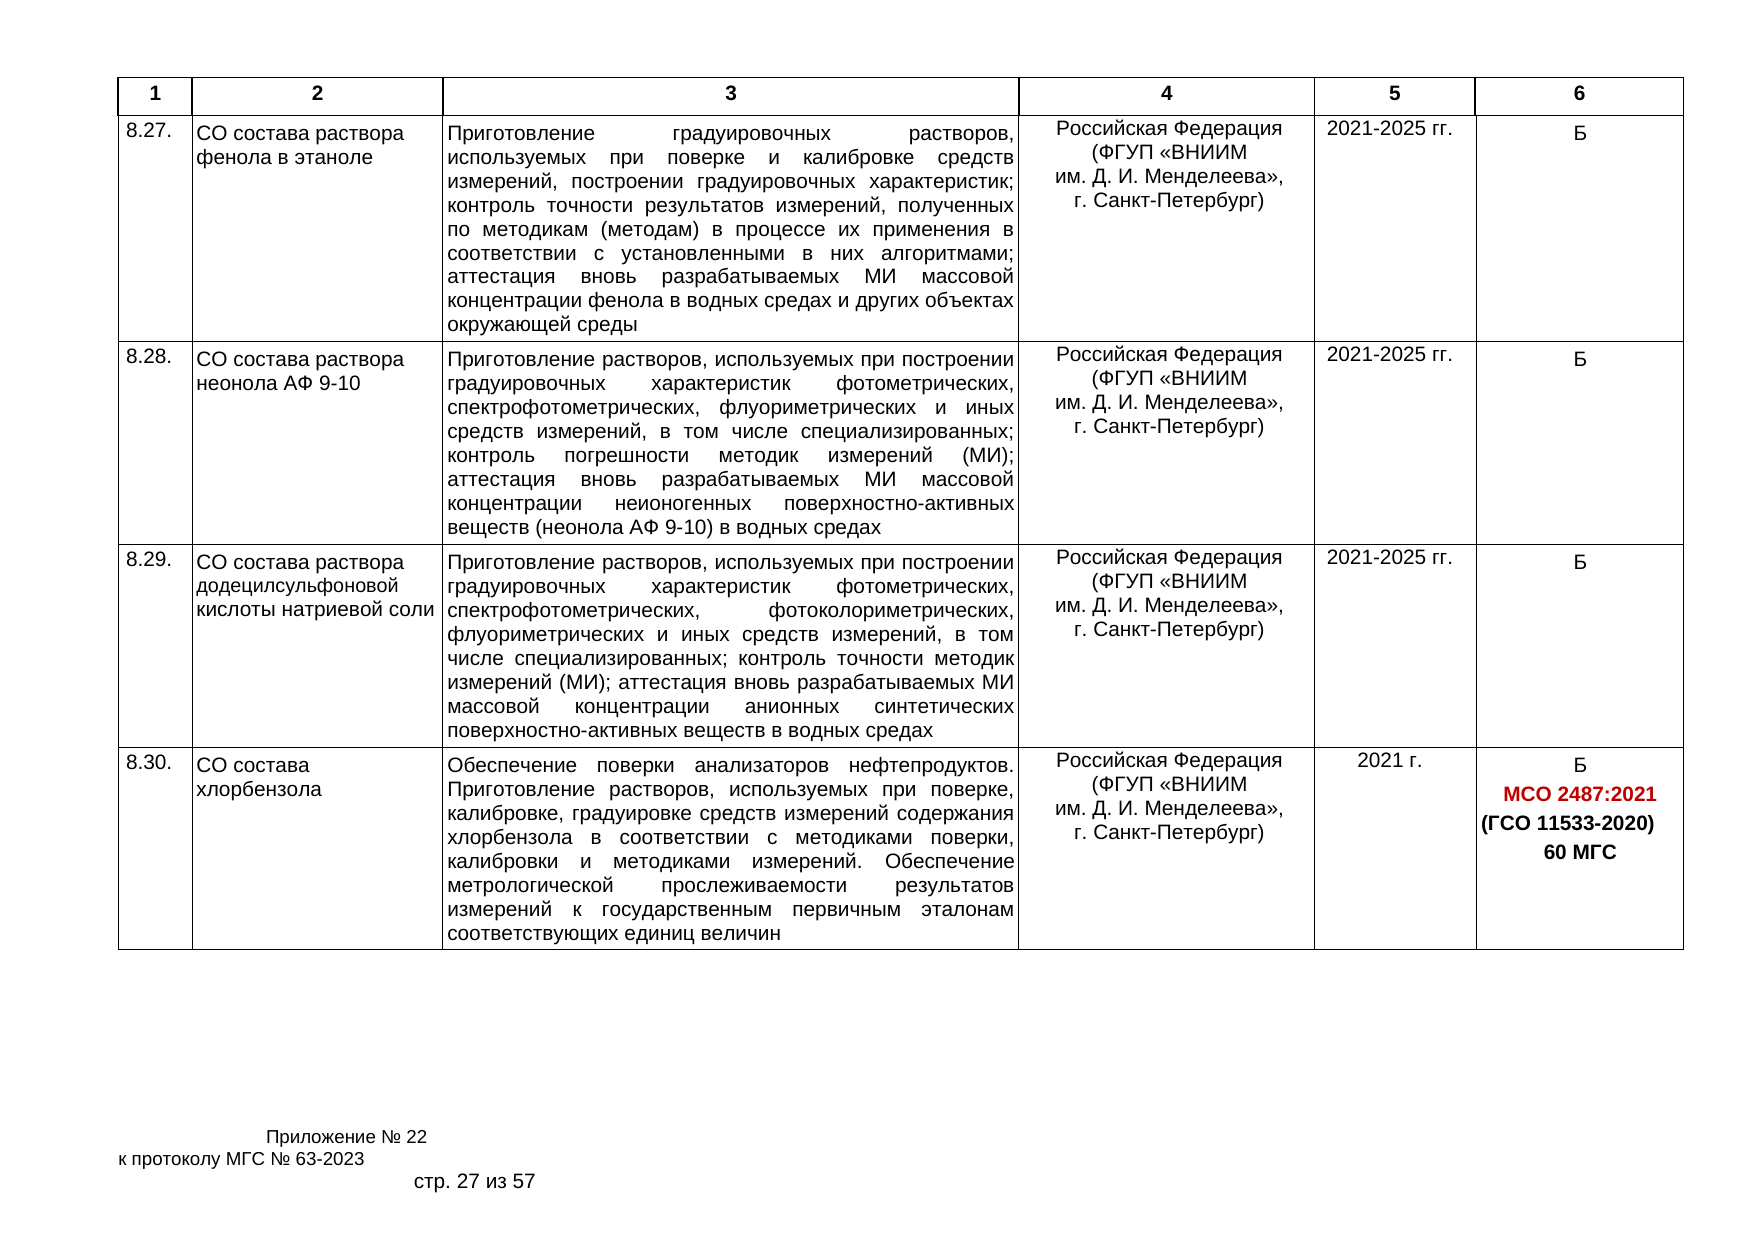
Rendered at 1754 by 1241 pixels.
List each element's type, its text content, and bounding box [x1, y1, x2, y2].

table_cell Обеспечение поверки анализаторов нефтепродуктов. Приготовление растворов, используемых при поверке, калибровке, градуировке средств измерений содержания хлорбензола в соответствии с методиками поверки, калибровки и методиками измерений. Обеспечение метрологической прослеживаемости результатов измерений к государственным первичным эталонам соответствующих единиц величин [443, 748, 1018, 949]
table_cell Б [1477, 116, 1683, 341]
table_cell 2021-2025 гг. [1315, 545, 1476, 747]
table_cell [119, 545, 192, 747]
table_cell Приготовление растворов, используемых при построении градуировочных характеристик фотометрических, спектрофотометрических, флуориметрических и иных средств измерений, в том числе специализированных; контроль погрешности методик измерений (МИ); аттестация вновь разрабатываемых МИ массовой концентрации неионогенных поверхностно-активных веществ (неонола АФ 9-10) в водных средах [443, 342, 1018, 544]
table_cell [119, 342, 192, 544]
table_cell [119, 748, 192, 949]
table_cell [1019, 116, 1314, 341]
table_cell [119, 116, 192, 341]
table_cell СО состава раствора додецилсульфоновой кислоты натриевой соли [193, 545, 442, 747]
table_header 2 [193, 78, 442, 114]
table_cell 2021-2025 гг. [1315, 116, 1476, 341]
table_cell СО состава хлорбензола [193, 748, 442, 949]
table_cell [1019, 748, 1314, 949]
table_cell Приготовление растворов, используемых при построении градуировочных характеристик фотометрических, спектрофотометрических, фотоколориметрических, флуориметрических и иных средств измерений, в том числе специализированных; контроль точности методик измерений (МИ); аттестация вновь разрабатываемых МИ массовой концентрации анионных синтетических поверхностно-активных веществ в водных средах [443, 545, 1018, 747]
table_cell 2021-2025 гг. [1315, 342, 1476, 544]
table_cell CO состава раствора неонола АФ 9-10 [193, 342, 442, 544]
table_header 3 [444, 78, 1018, 114]
table_header 6 [1476, 78, 1683, 114]
table_header 4 [1020, 78, 1314, 114]
table_cell Приготовление градуировочных растворов, используемых при поверке и калибровке средств измерений, построении градуировочных характеристик; контроль точности результатов измерений, полученных по методикам (методам) в процессе их применения в соответствии с установленными в них алгоритмами; аттестация вновь разрабатываемых МИ массовой концентрации фенола в водных средах и других объектах окружающей среды [443, 116, 1018, 341]
table_cell Российская Федерация (ФГУП «ВНИИМ им. Д. И. Менделеева», г. Санкт-Петербург) [1019, 342, 1314, 544]
table_cell СО состава раствора фенола в этаноле [193, 116, 442, 341]
table_cell 2021 г. [1315, 748, 1476, 949]
table_header 1 [119, 78, 191, 114]
table_cell Б [1477, 545, 1683, 747]
table_cell Б МСО 2487:2021 (ГСО 11533-2020) 60 МГС [1477, 748, 1683, 949]
table_header 5 [1315, 78, 1474, 114]
table_cell Российская Федерация (ФГУП «ВНИИМ им. Д. И. Менделеева», г. Санкт-Петербург) [1019, 545, 1314, 747]
table_cell Б [1477, 342, 1683, 544]
